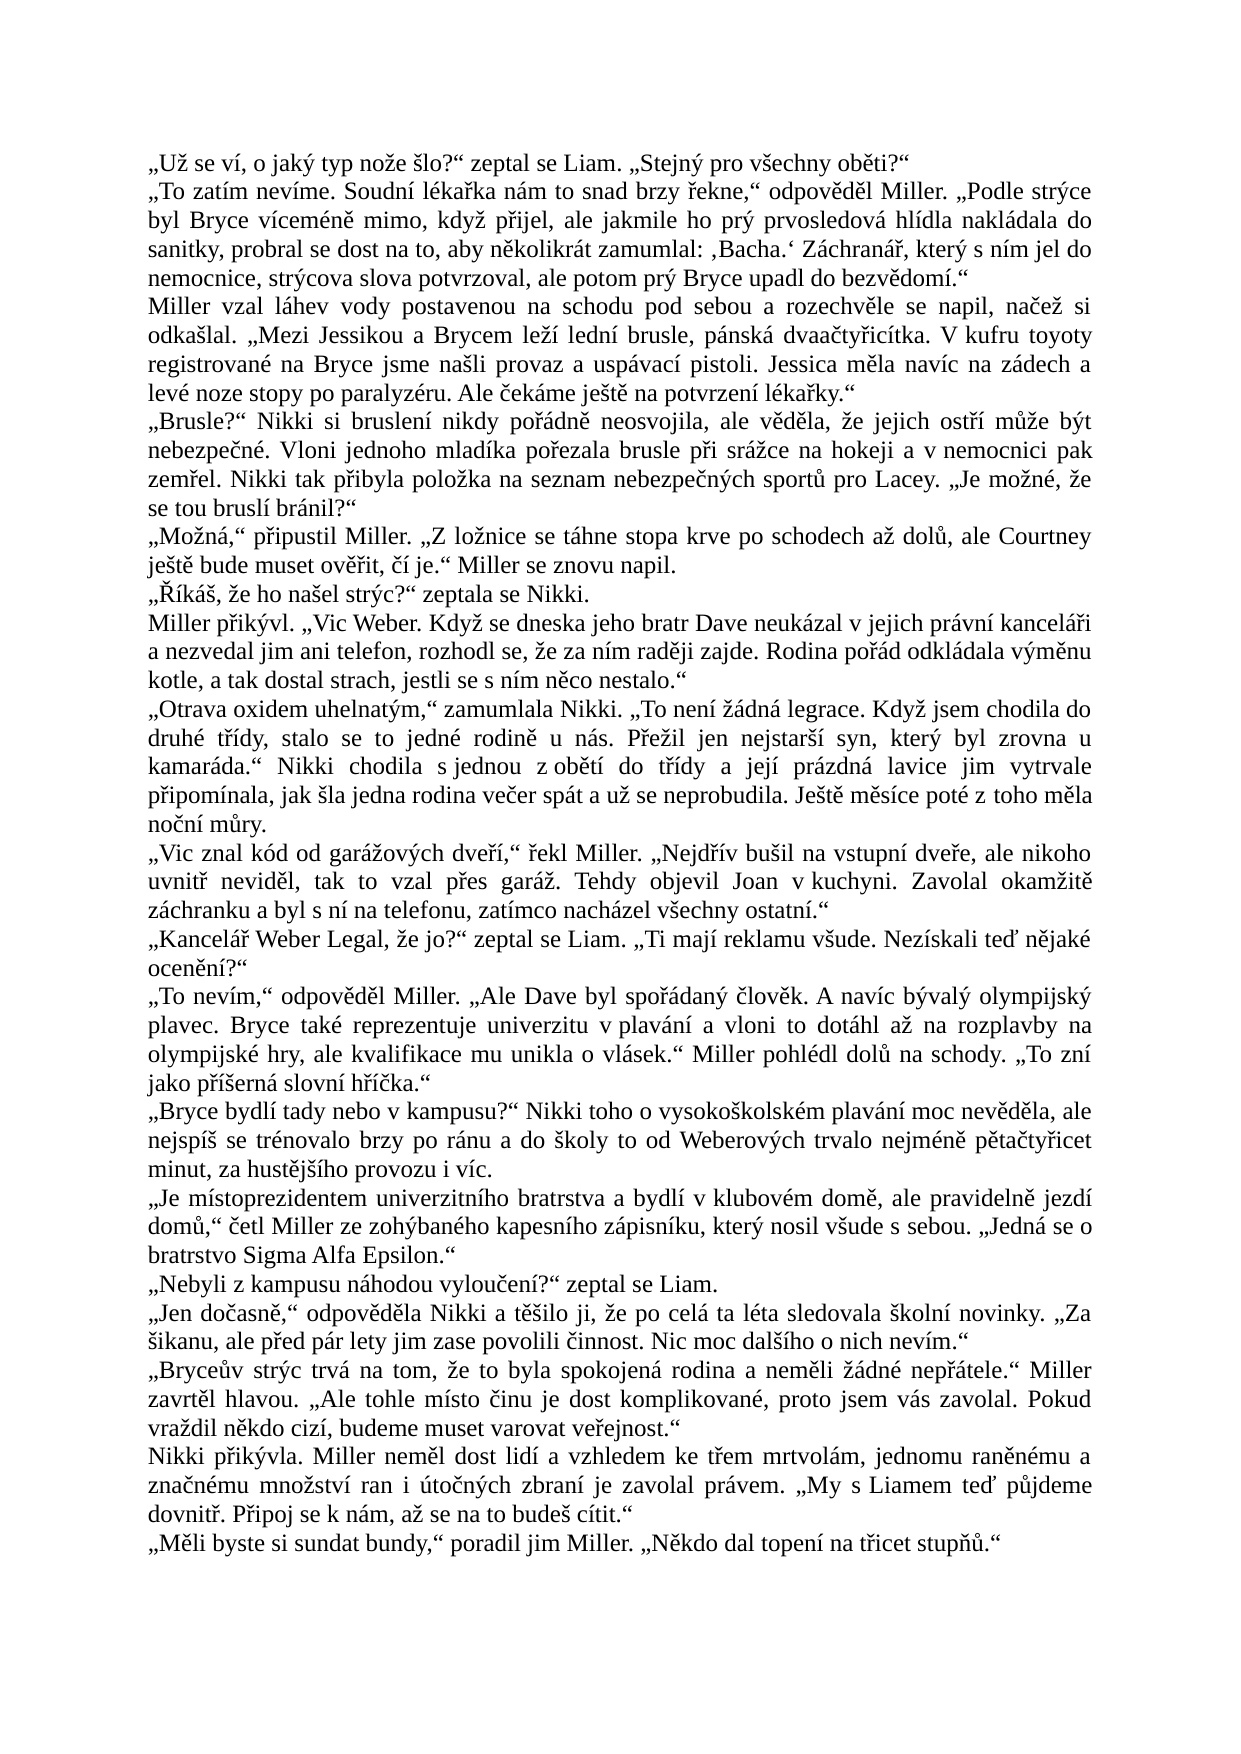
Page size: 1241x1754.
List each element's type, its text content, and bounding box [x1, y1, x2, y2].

text „Možná,“ připustil Miller. „Z ložnice se táhne stopa krve po schodech až dolů, ale Courtney ještě bude muset ověřit, čí je.“ Miller se znovu napil. [148, 521, 1093, 579]
text Miller vzal láhev vody postavenou na schodu pod sebou a rozechvěle se napil, načež si odkašlal. „Mezi Jessikou a Brycem leží lední brusle, pánská dvaačtyřicítka. V kufru toyoty registrované na Bryce jsme našli provaz a uspávací pistoli. Jessica měla navíc na zádech a levé noze stopy po paralyzéru. Ale čekáme ještě na potvrzení lékařky.“ [148, 291, 1093, 406]
text „Jen dočasně,“ odpověděla Nikki a těšilo ji, že po celá ta léta sledovala školní novinky. „Za šikanu, ale před pár lety jim zase povolili činnost. Nic moc dalšího o nich nevím.“ [148, 1298, 1093, 1355]
text „To zatím nevíme. Soudní lékařka nám to snad brzy řekne,“ odpověděl Miller. „Podle strýce byl Bryce víceméně mimo, když přijel, ale jakmile ho prý prvosledová hlídla nakládala do sanitky, probral se dost na to, aby několikrát zamumlal: ‚Bacha.‘ Záchranář, který s ním jel do nemocnice, strýcova slova potvrzoval, ale potom prý Bryce upadl do bezvědomí.“ [148, 176, 1093, 291]
text „Bryce bydlí tady nebo v kampusu?“ Nikki toho o vysokoškolském plavání moc nevěděla, ale nejspíš se trénovalo brzy po ránu a do školy to od Weberových trvalo nejméně pětačtyřicet minut, za hustějšího provozu i víc. [148, 1096, 1093, 1183]
text „Říkáš, že ho našel strýc?“ zeptala se Nikki. [148, 579, 1093, 608]
text „To nevím,“ odpověděl Miller. „Ale Dave byl spořádaný člověk. A navíc bývalý olympijský plavec. Bryce také reprezentuje univerzitu v plavání a vloni to dotáhl až na rozplavby na olympijské hry, ale kvalifikace mu unikla o vlásek.“ Miller pohlédl dolů na schody. „To zní jako příšerná slovní hříčka.“ [148, 981, 1093, 1096]
text „Je místoprezidentem univerzitního bratrstva a bydlí v klubovém domě, ale pravidelně jezdí domů,“ četl Miller ze zohýbaného kapesního zápisníku, který nosil všude s sebou. „Jedná se o bratrstvo Sigma Alfa Epsilon.“ [148, 1183, 1093, 1269]
text Miller přikývl. „Vic Weber. Když se dneska jeho bratr Dave neukázal v jejich právní kanceláři a nezvedal jim ani telefon, rozhodl se, že za ním raději zajde. Rodina pořád odkládala výměnu kotle, a tak dostal strach, jestli se s ním něco nestalo.“ [148, 608, 1093, 694]
text „Už se ví, o jaký typ nože šlo?“ zeptal se Liam. „Stejný pro všechny oběti?“ [148, 148, 1093, 176]
text „Brusle?“ Nikki si bruslení nikdy pořádně neosvojila, ale věděla, že jejich ostří může být nebezpečné. Vloni jednoho mladíka pořezala brusle při srážce na hokeji a v nemocnici pak zemřel. Nikki tak přibyla položka na seznam nebezpečných sportů pro Lacey. „Je možné, že se tou bruslí bránil?“ [148, 406, 1093, 521]
text Nikki přikývla. Miller neměl dost lidí a vzhledem ke třem mrtvolám, jednomu raněnému a značnému množství ran i útočných zbraní je zavolal právem. „My s Liamem teď půjdeme dovnitř. Připoj se k nám, až se na to budeš cítit.“ [148, 1441, 1093, 1528]
text „Kancelář Weber Legal, že jo?“ zeptal se Liam. „Ti mají reklamu všude. Nezískali teď nějaké ocenění?“ [148, 924, 1093, 981]
text „Otrava oxidem uhelnatým,“ zamumlala Nikki. „To není žádná legrace. Když jsem chodila do druhé třídy, stalo se to jedné rodině u nás. Přežil jen nejstarší syn, který byl zrovna u kamaráda.“ Nikki chodila s jednou z obětí do třídy a její prázdná lavice jim vytrvale připomínala, jak šla jedna rodina večer spát a už se neprobudila. Ještě měsíce poté z toho měla noční můry. [148, 694, 1093, 838]
text „Nebyli z kampusu náhodou vyloučení?“ zeptal se Liam. [148, 1269, 1093, 1298]
text „Měli byste si sundat bundy,“ poradil jim Miller. „Někdo dal topení na třicet stupňů.“ [148, 1528, 1093, 1556]
text „Bryceův strýc trvá na tom, že to byla spokojená rodina a neměli žádné nepřátele.“ Miller zavrtěl hlavou. „Ale tohle místo činu je dost komplikované, proto jsem vás zavolal. Pokud vraždil někdo cizí, budeme muset varovat veřejnost.“ [148, 1355, 1093, 1441]
text „Vic znal kód od garážových dveří,“ řekl Miller. „Nejdřív bušil na vstupní dveře, ale nikoho uvnitř neviděl, tak to vzal přes garáž. Tehdy objevil Joan v kuchyni. Zavolal okamžitě záchranku a byl s ní na telefonu, zatímco nacházel všechny ostatní.“ [148, 838, 1093, 924]
